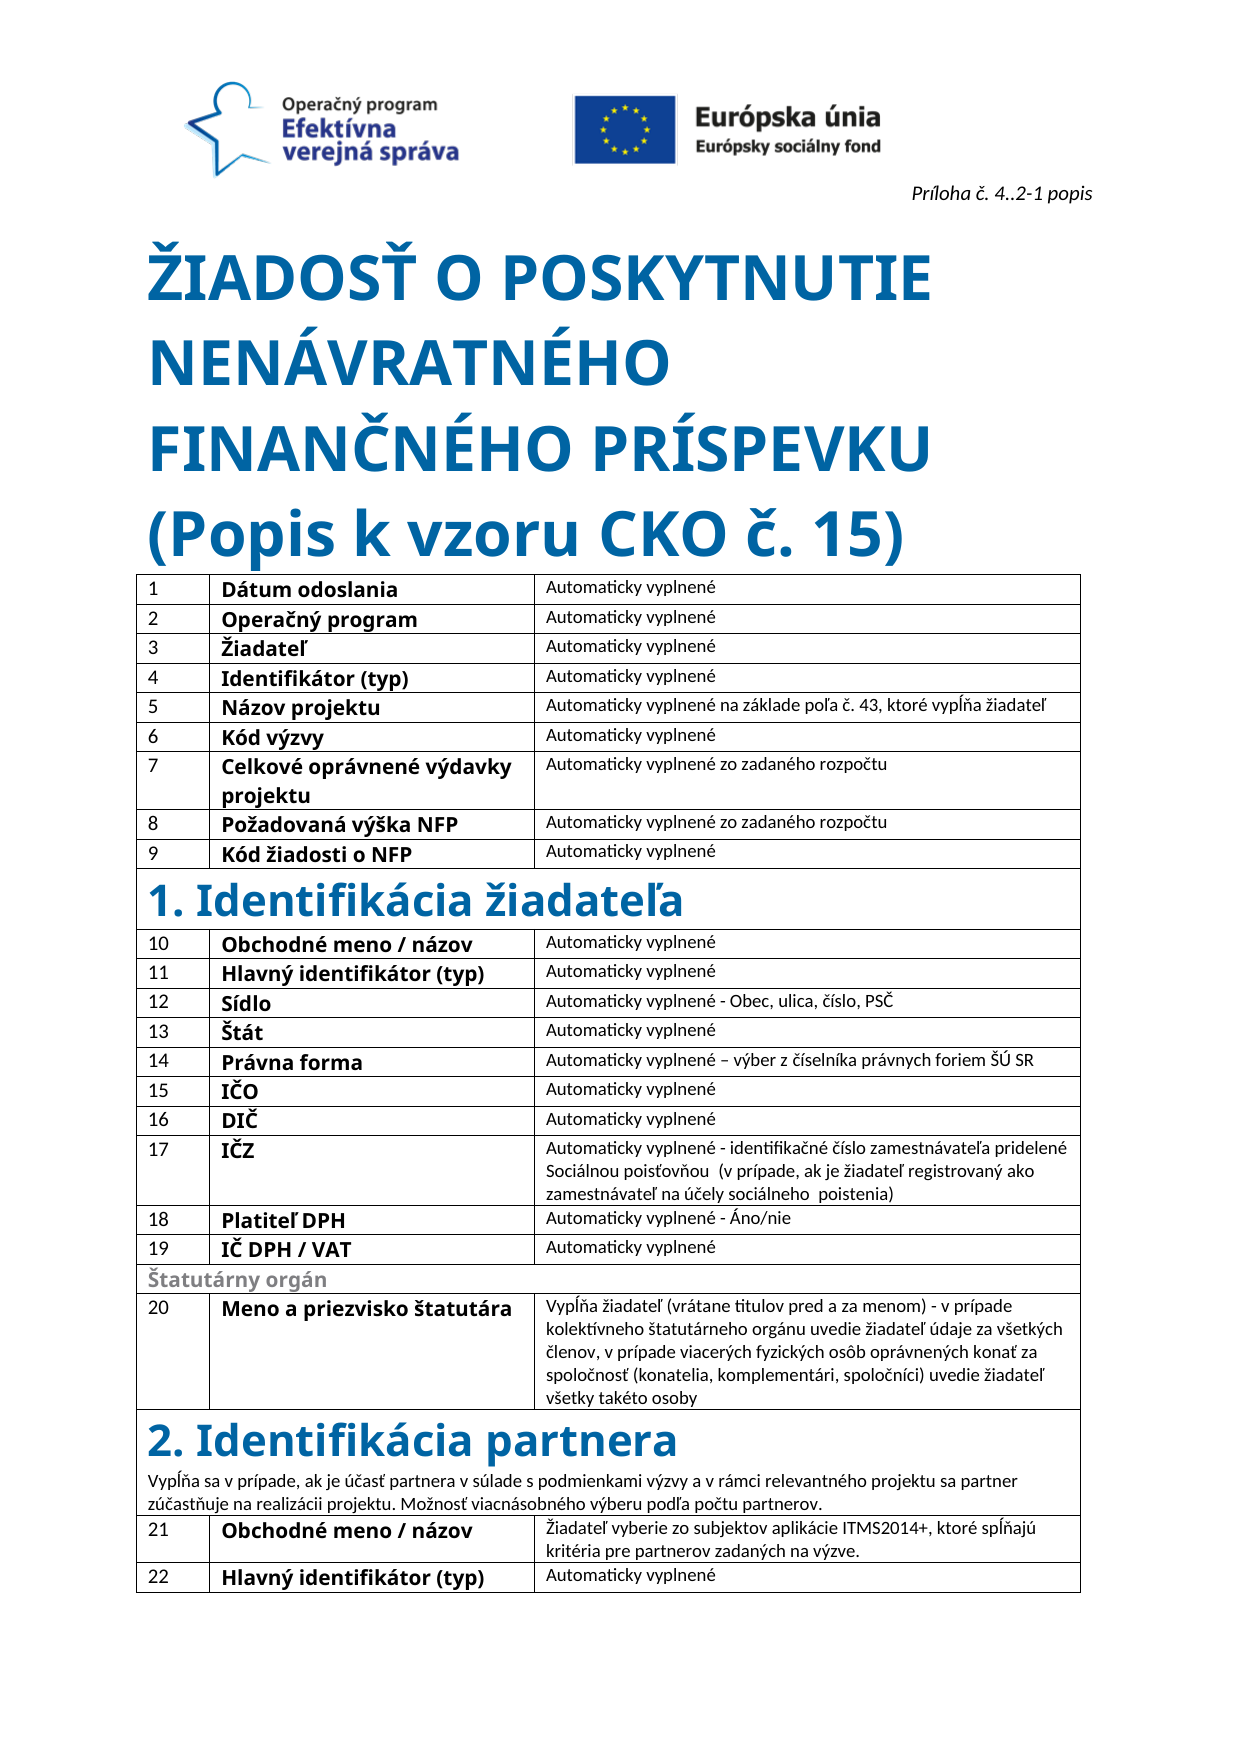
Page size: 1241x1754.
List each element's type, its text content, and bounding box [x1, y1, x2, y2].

table_cell 17 [137, 1136, 209, 1205]
table_cell Automaticky vyplnené [535, 930, 1080, 958]
table_cell Automaticky vyplnené [535, 723, 1080, 751]
table_cell Automaticky vyplnené – výber z číselníka právnych foriem ŠÚ SR [535, 1048, 1080, 1076]
table_cell Automaticky vyplnené [535, 959, 1080, 988]
table_cell IČZ [210, 1136, 534, 1205]
table_cell 20 [137, 1294, 209, 1409]
table_cell 19 [137, 1235, 209, 1264]
table_cell Kód výzvy [210, 723, 534, 751]
picture [159, 73, 907, 201]
table_cell Automaticky vyplnené [535, 664, 1080, 692]
table_cell Štát [210, 1018, 534, 1047]
table_cell Automaticky vyplnené - Obec, ulica, číslo, PSČ [535, 989, 1080, 1017]
table_cell Meno a priezvisko štatutára [210, 1294, 534, 1409]
table_cell 18 [137, 1206, 209, 1234]
table_cell Automaticky vyplnené na základe poľa č. 43, ktoré vypĺňa žiadateľ [535, 693, 1080, 722]
table_cell Automaticky vyplnené - Áno/nie [535, 1206, 1080, 1234]
table_cell Automaticky vyplnené [535, 634, 1080, 663]
table_cell Automaticky vyplnené [535, 840, 1080, 868]
table_cell Automaticky vyplnené [535, 1107, 1080, 1135]
table_cell Právna forma [210, 1048, 534, 1076]
table_cell Obchodné meno / názov [210, 1516, 534, 1562]
table_cell Platiteľ DPH [210, 1206, 534, 1234]
table_cell Názov projektu [210, 693, 534, 722]
table_cell 6 [137, 723, 209, 751]
table_cell Požadovaná výška NFP [210, 810, 534, 839]
table_cell Automaticky vyplnené [535, 1563, 1080, 1592]
table_cell Sídlo [210, 989, 534, 1017]
table_cell Automaticky vyplnené [535, 1077, 1080, 1106]
table_header Dátum odoslania [210, 575, 534, 604]
table_cell IČO [210, 1077, 534, 1106]
table_cell Štatutárny orgán [137, 1265, 1080, 1293]
table_cell 22 [137, 1563, 209, 1592]
table_cell Obchodné meno / názov [210, 930, 534, 958]
table_cell Automaticky vyplnené zo zadaného rozpočtu [535, 752, 1080, 809]
table_cell Vypĺňa žiadateľ (vrátane titulov pred a za menom) - v prípade kolektívneho štatutárneho orgánu uvedie žiadateľ údaje za všetkých členov, v prípade viacerých fyzických osôb oprávnených konať za spoločnosť (konatelia, komplementári, spoločníci) uvedie žiadateľ všetky takéto osoby [535, 1294, 1080, 1409]
table_cell IČ DPH / VAT [210, 1235, 534, 1264]
table_cell 2. Identifikácia partnera Vypĺňa sa v prípade, ak je účasť partnera v súlade s podmienkami výzvy a v rámci relevantného projektu sa partner zúčastňuje na realizácii projektu. Možnosť viacnásobného výberu podľa počtu partnerov. [137, 1410, 1080, 1515]
table_cell Automaticky vyplnené [535, 1235, 1080, 1264]
table_cell 21 [137, 1516, 209, 1562]
table_cell Hlavný identifikátor (typ) [210, 959, 534, 988]
table_cell 1. Identifikácia žiadateľa [137, 869, 1080, 929]
table_cell 12 [137, 989, 209, 1017]
table_cell 9 [137, 840, 209, 868]
table_cell DIČ [210, 1107, 534, 1135]
table_cell Kód žiadosti o NFP [210, 840, 534, 868]
table_cell Automaticky vyplnené [535, 605, 1080, 633]
table_cell Žiadateľ vyberie zo subjektov aplikácie ITMS2014+, ktoré spĺňajú kritéria pre partnerov zadaných na výzve. [535, 1516, 1080, 1562]
table_cell 2 [137, 605, 209, 633]
table_cell 4 [137, 664, 209, 692]
table_cell Operačný program [210, 605, 534, 633]
table_cell 14 [137, 1048, 209, 1076]
table_cell Identifikátor (typ) [210, 664, 534, 692]
table_cell Automaticky vyplnené zo zadaného rozpočtu [535, 810, 1080, 839]
table_cell 13 [137, 1018, 209, 1047]
table_cell 10 [137, 930, 209, 958]
table_cell Žiadateľ [210, 634, 534, 663]
table_header 1 [137, 575, 209, 604]
table_cell Automaticky vyplnené [535, 1018, 1080, 1047]
table_cell Celkové oprávnené výdavky projektu [210, 752, 534, 809]
table_cell 3 [137, 634, 209, 663]
table_cell 16 [137, 1107, 209, 1135]
table_cell 5 [137, 693, 209, 722]
table_cell Automaticky vyplnené - identifikačné číslo zamestnávateľa pridelené Sociálnou poisťovňou (v prípade, ak je žiadateľ registrovaný ako zamestnávateľ na účely sociálneho poistenia) [535, 1136, 1080, 1205]
text ŽIADOSŤ O POSKYTNUTIE NENÁVRATNÉHO FINANČNÉHO PRÍSPEVKU (Popis k vzoru CKO č. 15) [148, 234, 1093, 574]
table_cell 7 [137, 752, 209, 809]
table_cell 15 [137, 1077, 209, 1106]
table_cell 11 [137, 959, 209, 988]
table_cell 8 [137, 810, 209, 839]
table_cell Hlavný identifikátor (typ) [210, 1563, 534, 1592]
table_header Automaticky vyplnené [535, 575, 1080, 604]
